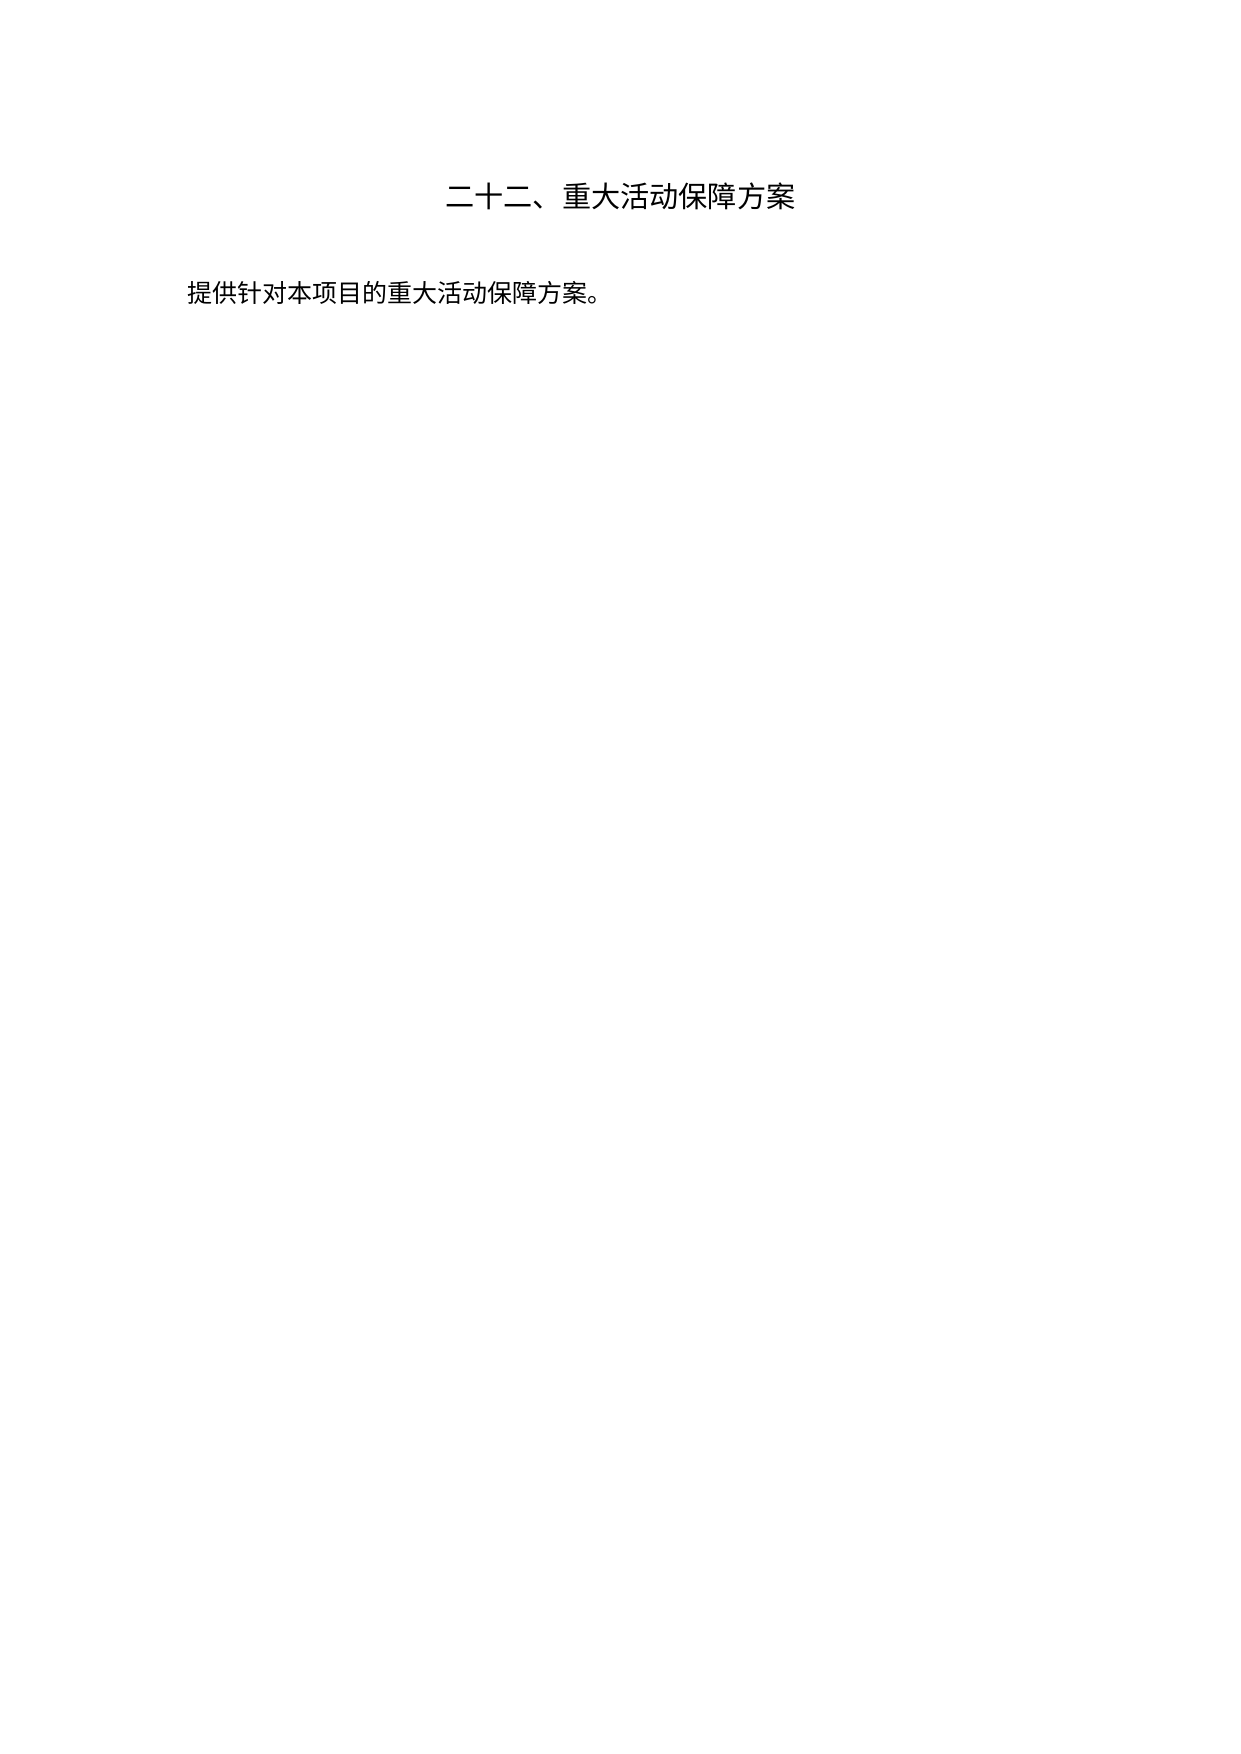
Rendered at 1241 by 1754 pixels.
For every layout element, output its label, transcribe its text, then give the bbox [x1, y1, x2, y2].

text 提供针对本项目的重大活动保障方案。 [187, 259, 1053, 324]
text 二十二、重大活动保障方案 [187, 162, 1053, 227]
